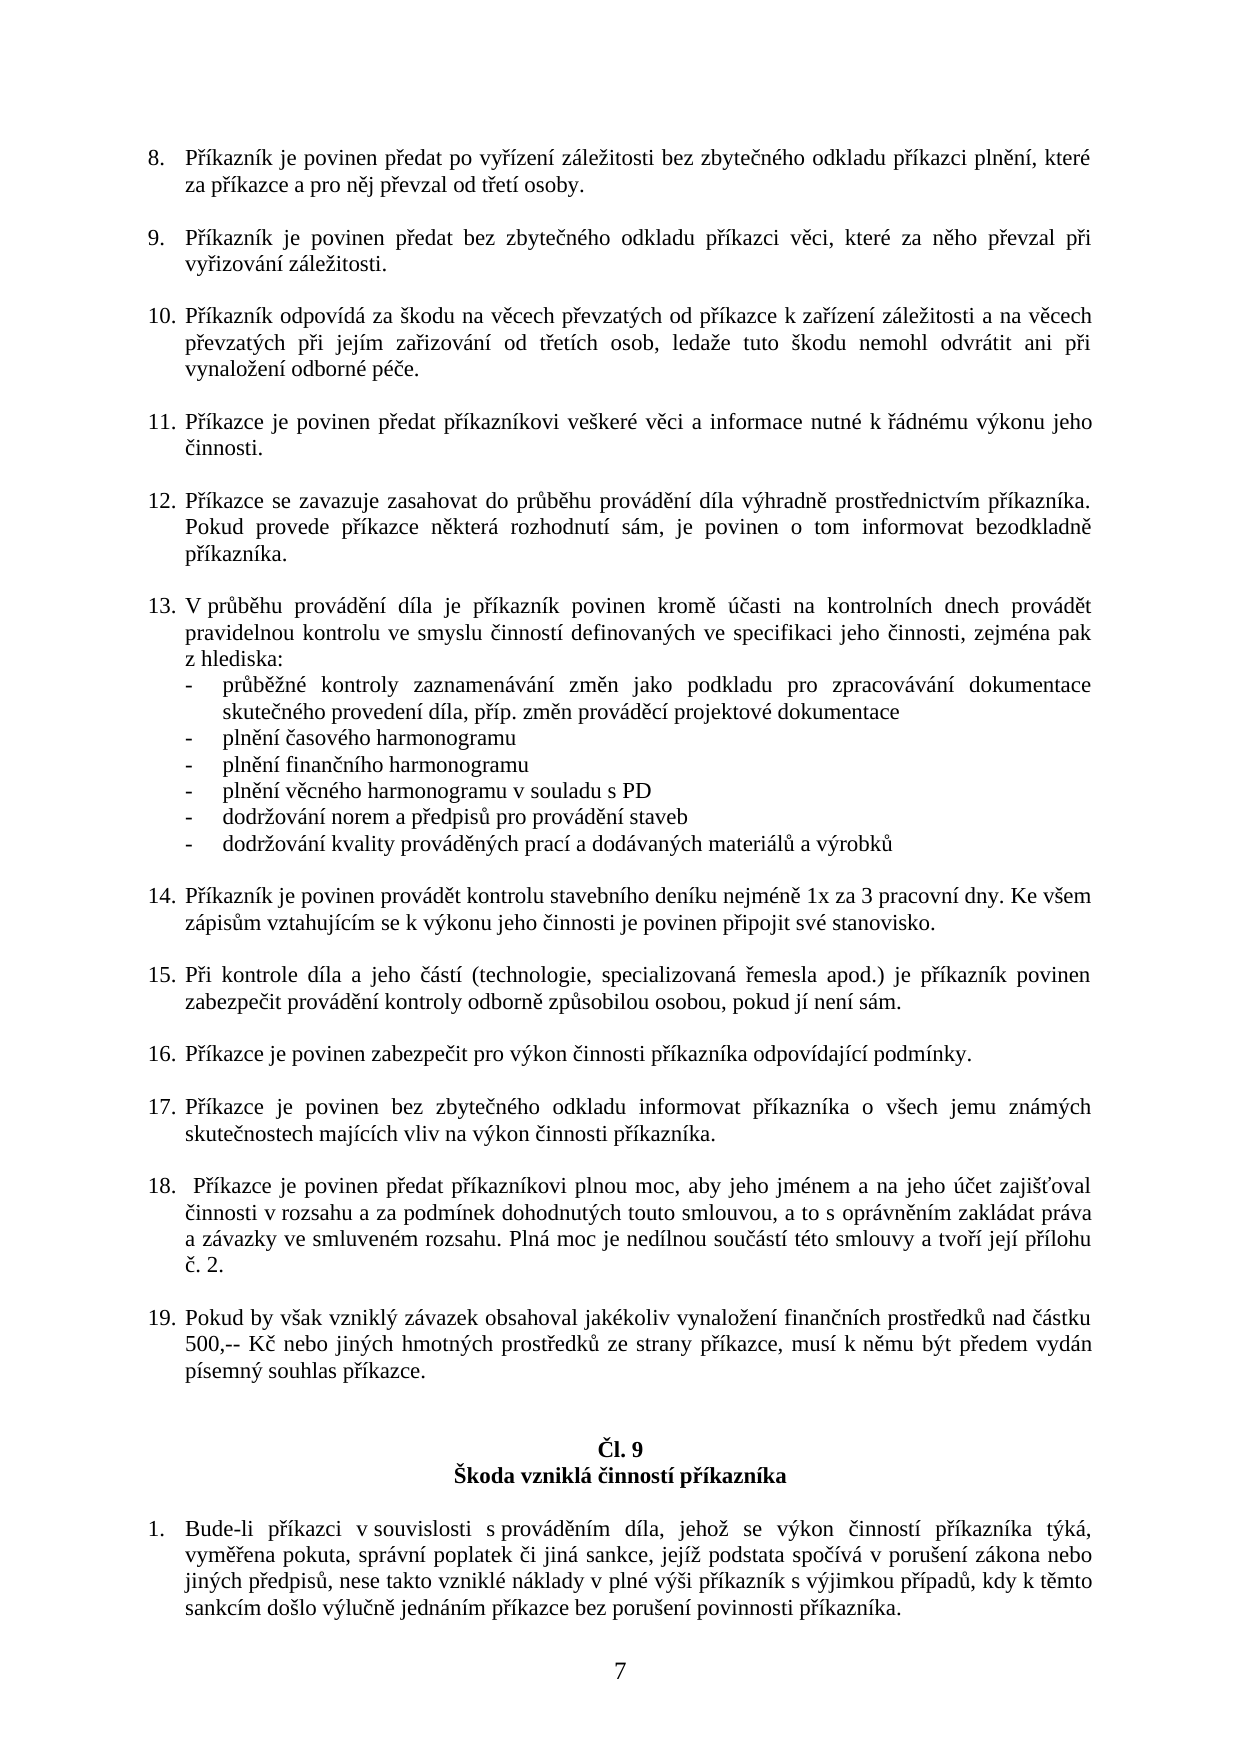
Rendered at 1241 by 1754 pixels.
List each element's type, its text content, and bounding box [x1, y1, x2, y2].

list Při kontrole díla a jeho částí (technologie, specializovaná řemesla apod.) je příkazník povinen zabezpečit provádění kontroly odborně způsobilou osobou, pokud jí není sám. [148, 961, 1092, 1014]
list plnění věcného harmonogramu v souladu s PD [185, 777, 1092, 803]
list Příkazník je povinen předat bez zbytečného odkladu příkazci věci, které za něho převzal při vyřizování záležitosti. [148, 223, 1092, 276]
list Příkazce je povinen zabezpečit pro výkon činnosti příkazníka odpovídající podmínky. [148, 1041, 1092, 1067]
list průběžné kontroly zaznamenávání změn jako podkladu pro zpracovávání dokumentace skutečného provedení díla, příp. změn prováděcí projektové dokumentace [185, 672, 1092, 724]
list Příkazce se zavazuje zasahovat do průběhu provádění díla výhradně prostřednictvím příkazníka. Pokud provede příkazce některá rozhodnutí sám, je povinen o tom informovat bezodkladně příkazníka. [148, 487, 1092, 566]
list Příkazce je povinen předat příkazníkovi veškeré věci a informace nutné k řádnému výkonu jeho činnosti. [148, 408, 1092, 461]
list Příkazce je povinen bez zbytečného odkladu informovat příkazníka o všech jemu známých skutečnostech majících vliv na výkon činnosti příkazníka. [148, 1093, 1092, 1146]
list V průběhu provádění díla je příkazník povinen kromě účasti na kontrolních dnech provádět pravidelnou kontrolu ve smyslu činností definovaných ve specifikaci jeho činnosti, zejména pak z hlediska: [148, 592, 1092, 672]
list dodržování kvality prováděných prací a dodávaných materiálů a výrobků [185, 830, 1092, 856]
list dodržování norem a předpisů pro provádění staveb [185, 803, 1092, 830]
list plnění finančního harmonogramu [185, 751, 1092, 777]
list plnění časového harmonogramu [185, 724, 1092, 751]
list Příkazce je povinen předat příkazníkovi plnou moc, aby jeho jménem a na jeho účet zajišťoval činnosti v rozsahu a za podmínek dohodnutých touto smlouvou, a to s oprávněním zakládat práva a závazky ve smluveném rozsahu. Plná moc je nedílnou součástí této smlouvy a tvoří její přílohu č. 2. [148, 1172, 1092, 1278]
list Příkazník je povinen předat po vyřízení záležitosti bez zbytečného odkladu příkazci plnění, které za příkazce a pro něj převzal od třetí osoby. [148, 144, 1092, 197]
list Bude-li příkazci v souvislosti s prováděním díla, jehož se výkon činností příkazníka týká, vyměřena pokuta, správní poplatek či jiná sankce, jejíž podstata spočívá v porušení zákona nebo jiných předpisů, nese takto vzniklé náklady v plné výši příkazník s výjimkou případů, kdy k těmto sankcím došlo výlučně jednáním příkazce bez porušení povinnosti příkazníka. [148, 1515, 1092, 1620]
list Pokud by však vzniklý závazek obsahoval jakékoliv vynaložení finančních prostředků nad částku 500,-- Kč nebo jiných hmotných prostředků ze strany příkazce, musí k němu být předem vydán písemný souhlas příkazce. [148, 1304, 1092, 1383]
list Příkazník je povinen provádět kontrolu stavebního deníku nejméně 1x za 3 pracovní dny. Ke všem zápisům vztahujícím se k výkonu jeho činnosti je povinen připojit své stanovisko. [148, 882, 1092, 935]
text Čl. 9 [148, 1436, 1092, 1462]
list Příkazník odpovídá za škodu na věcech převzatých od příkazce k zařízení záležitosti a na věcech převzatých při jejím zařizování od třetích osob, ledaže tuto škodu nemohl odvrátit ani při vynaložení odborné péče. [148, 303, 1092, 382]
text Škoda vzniklá činností příkazníka [148, 1462, 1092, 1488]
